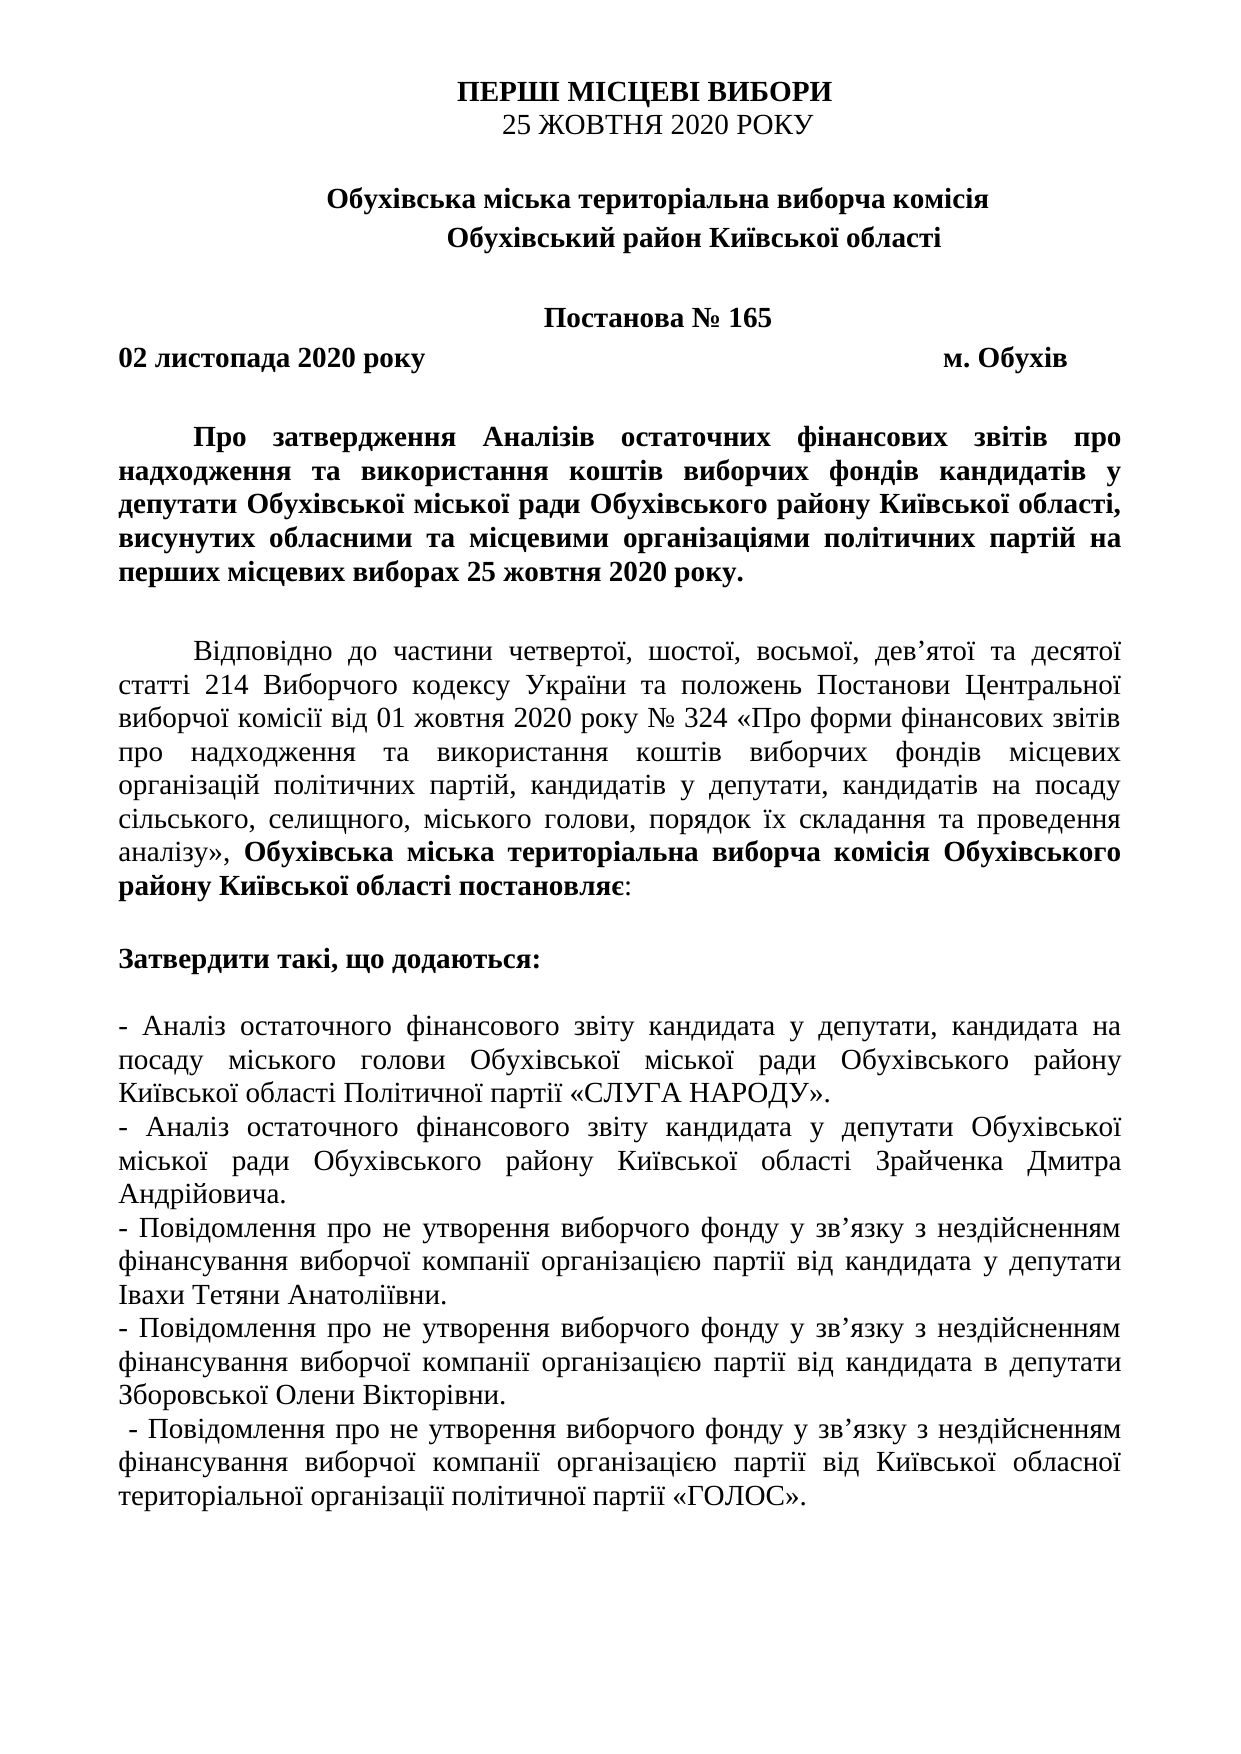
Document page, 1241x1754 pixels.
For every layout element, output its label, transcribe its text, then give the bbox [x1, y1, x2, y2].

text Обухівський район Київської області [118, 221, 1122, 254]
list - Аналіз остаточного фінансового звіту кандидата у депутати, кандидата на посаду міського голови Обухівської міської ради Обухівського району Київської області Політичної партії «СЛУГА НАРОДУ». [118, 1008, 1122, 1109]
text ПЕРШІ МІСЦЕВІ ВИБОРИ [118, 74, 1122, 107]
text Про затвердження Аналізів остаточних фінансових звітів про надходження та використання коштів виборчих фондів кандидатів у депутати Обухівської міської ради Обухівського району Київської області, висунутих обласними та місцевими організаціями політичних партій на перших місцевих виборах 25 жовтня 2020 року. [118, 419, 1122, 587]
list - Аналіз остаточного фінансового звіту кандидата у депутати Обухівської міської ради Обухівського району Київської області Зрайченка Дмитра Андрійовича. [118, 1109, 1122, 1210]
list - Повідомлення про не утворення виборчого фонду у зв’язку з нездійсненням фінансування виборчої компанії організацією партії від Київської обласної територіальної організації політичної партії «ГОЛОС». [118, 1411, 1122, 1512]
text Обухівська міська територіальна виборча комісія [118, 181, 1122, 214]
list - Повідомлення про не утворення виборчого фонду у зв’язку з нездійсненням фінансування виборчої компанії організацією партії від кандидата в депутати Зборовської Олени Вікторівни. [118, 1310, 1122, 1411]
list Затвердити такі, що додаються: [118, 941, 1122, 975]
text 02 листопада 2020 року м. Обухів [118, 340, 1122, 373]
text Відповідно до частини четвертої, шостої, восьмої, дев’ятої та десятої статті 214 Виборчого кодексу України та положень Постанови Центральної виборчої комісії від 01 жовтня 2020 року № 324 «Про форми фінансових звітів про надходження та використання коштів виборчих фондів місцевих організацій політичних партій, кандидатів у депутати, кандидатів на посаду сільського, селищного, міського голови, порядок їх складання та проведення аналізу», Обухівська міська територіальна виборча комісія Обухівського району Київської області постановляє: [118, 633, 1122, 902]
text 25 ЖОВТНЯ 2020 РОКУ [118, 107, 1122, 174]
list - Повідомлення про не утворення виборчого фонду у зв’язку з нездійсненням фінансування виборчої компанії організацією партії від кандидата у депутати Івахи Тетяни Анатоліївни. [118, 1210, 1122, 1310]
text Постанова № 165 [118, 300, 1122, 334]
